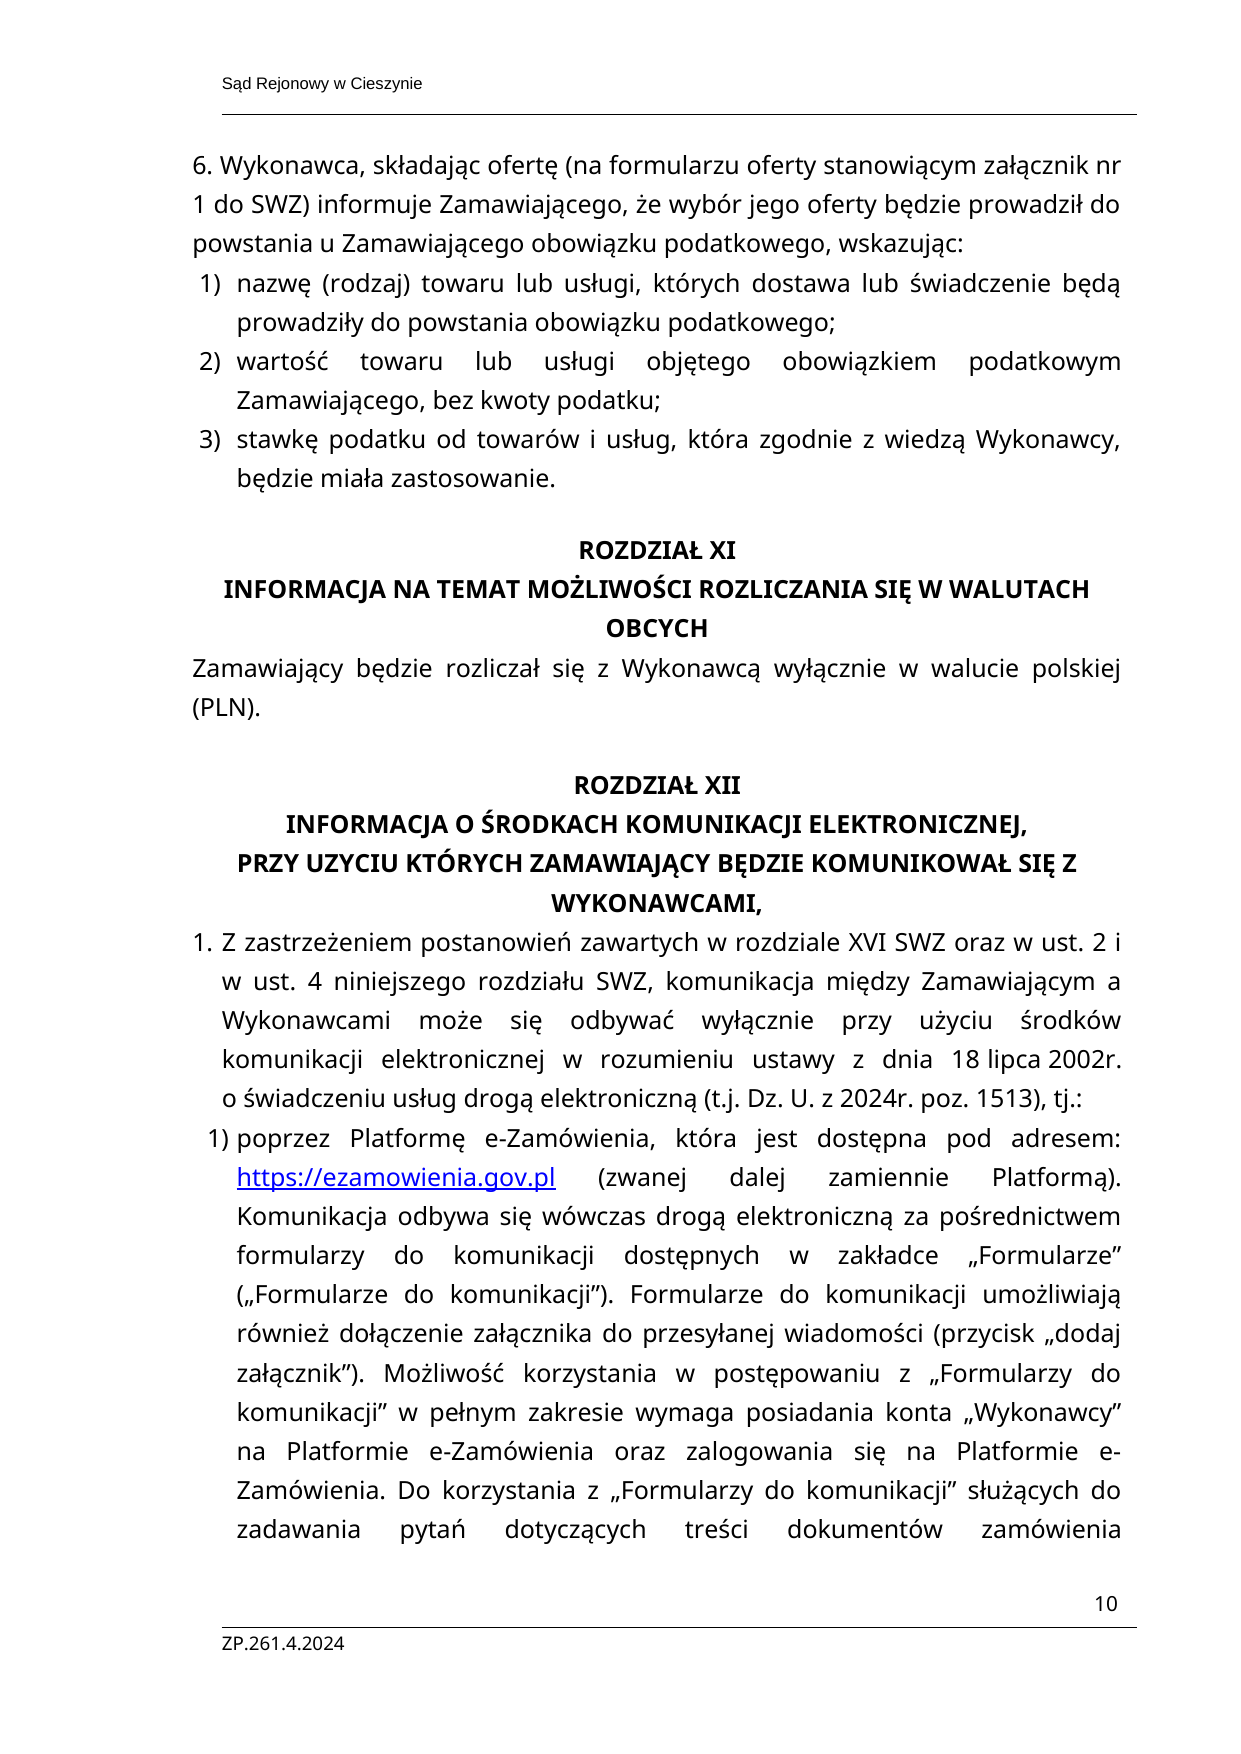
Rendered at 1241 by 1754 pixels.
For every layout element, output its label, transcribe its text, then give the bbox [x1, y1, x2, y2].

list wartość towaru lub usługi objętego obowiązkiem podatkowym Zamawiającego, bez kwoty podatku; [199, 343, 1122, 417]
subtitle ROZDZIAŁ XI [192, 533, 1122, 567]
text Zamawiający będzie rozliczał się z Wykonawcą wyłącznie w walucie polskiej (PLN). [192, 650, 1122, 723]
list Z zastrzeżeniem postanowień zawartych w rozdziale XVI SWZ oraz w ust. 2 i w ust. 4 niniejszego rozdziału SWZ, komunikacja między Zamawiającym a Wykonawcami może się odbywać wyłącznie przy użyciu środków komunikacji elektronicznej w rozumieniu ustawy z dnia 18 lipca 2002r. o świadczeniu usług drogą elektroniczną (t.j. Dz. U. z 2024r. poz. 1513), tj.: [192, 924, 1122, 1115]
text 6. Wykonawca, składając ofertę (na formularzu oferty stanowiącym załącznik nr 1 do SWZ) informuje Zamawiającego, że wybór jego oferty będzie prowadził do powstania u Zamawiającego obowiązku podatkowego, wskazując: [192, 148, 1122, 260]
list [207, 1120, 1122, 1546]
subtitle INFORMACJA O ŚRODKACH KOMUNIKACJI ELEKTRONICZNEJ, [192, 807, 1122, 841]
subtitle PRZY UZYCIU KTÓRYCH ZAMAWIAJĄCY BĘDZIE KOMUNIKOWAŁ SIĘ Z WYKONAWCAMI, [192, 846, 1122, 919]
subtitle INFORMACJA NA TEMAT MOŻLIWOŚCI ROZLICZANIA SIĘ W WALUTACH OBCYCH [192, 572, 1122, 645]
list stawkę podatku od towarów i usług, która zgodnie z wiedzą Wykonawcy, będzie miała zastosowanie. [199, 422, 1122, 495]
list nazwę (rodzaj) towaru lub usługi, których dostawa lub świadczenie będą prowadziły do powstania obowiązku podatkowego; [199, 265, 1122, 338]
subtitle ROZDZIAŁ XII [192, 768, 1122, 802]
